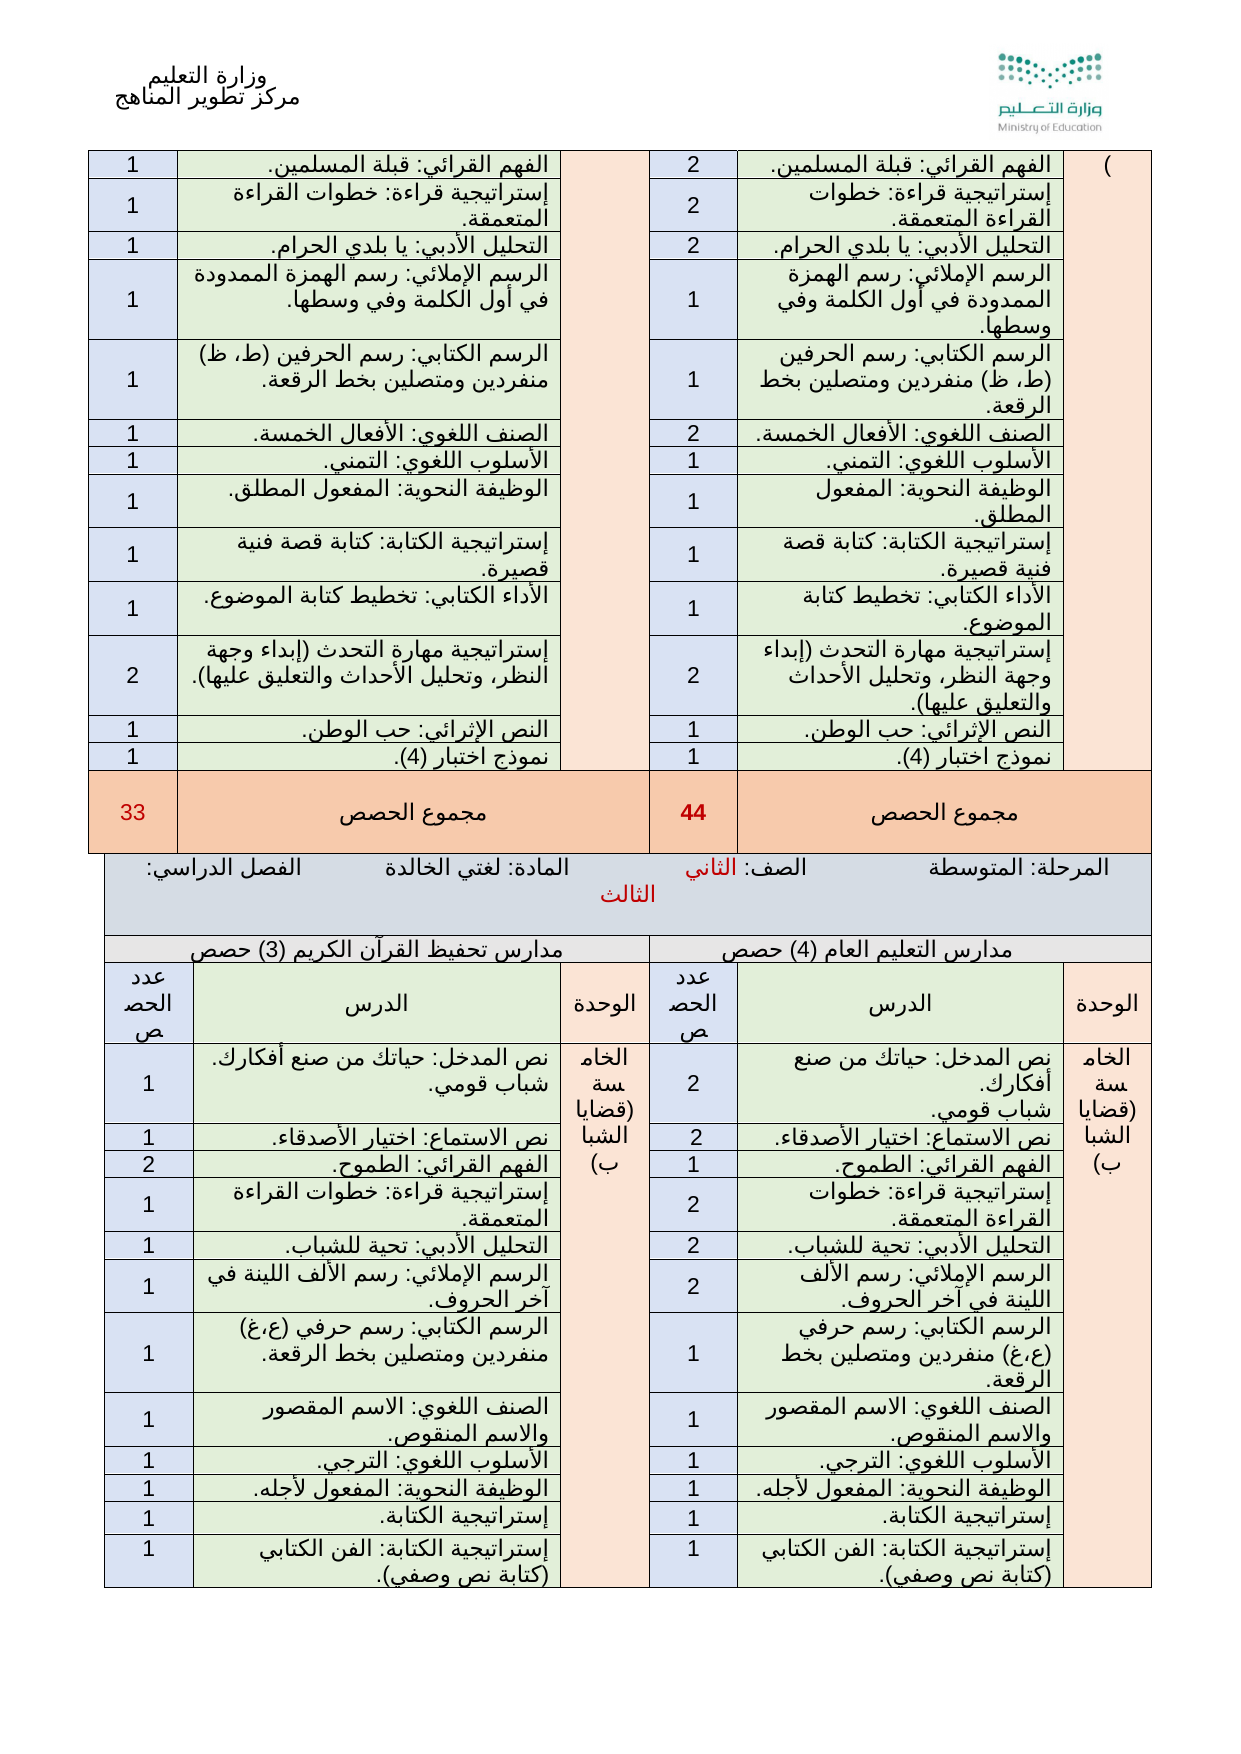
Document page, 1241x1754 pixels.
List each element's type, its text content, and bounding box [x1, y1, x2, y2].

table_cell مجموع الحصص [178, 771, 649, 853]
table_cell 1 [89, 743, 177, 770]
table_cell التحليل الأدبي: تحية للشباب. [194, 1232, 560, 1258]
table_cell الأسلوب اللغوي: الترجي. [738, 1447, 1063, 1473]
table_cell الوظيفة النحوية: المفعول المطلق. [178, 475, 560, 527]
table_cell المرحلة: المتوسطة الصف: الثاني المادة: لغتي الخالدة الفصل الدراسي: الثالث [105, 854, 1151, 935]
table_cell 2 [105, 1151, 193, 1177]
table_cell 1 [89, 151, 177, 177]
table_cell الوحدة [1064, 963, 1151, 1042]
table_cell إستراتيجية قراءة: خطوات القراءة المتعمقة. [194, 1178, 560, 1231]
table_cell 1 [650, 260, 737, 339]
table_cell الوحدة [561, 963, 649, 1042]
table_cell 1 [89, 447, 177, 473]
table_cell إستراتيجية قراءة: خطوات القراءة المتعمقة. [178, 179, 560, 231]
table_cell الفهم القرائي: قبلة المسلمين. [738, 151, 1063, 177]
table_cell النص الإثرائي: حب الوطن. [738, 716, 1063, 742]
table_cell الفهم القرائي: قبلة المسلمين. [178, 151, 560, 177]
table_cell 1 [650, 582, 737, 635]
table_cell الوظيفة النحوية: المفعول لأجله. [738, 1475, 1063, 1501]
table_cell نص المدخل: حياتك من صنع أفكارك. شباب قومي. [738, 1044, 1063, 1122]
table_cell 1 [650, 716, 737, 742]
table_cell نموذج اختبار (4). [178, 743, 560, 770]
table_cell عدد الحصص [650, 963, 737, 1042]
table_cell 2 [89, 636, 177, 715]
table_cell 1 [105, 1044, 193, 1122]
table_cell الرسم الكتابي: رسم الحرفين (ط، ظ) منفردين ومتصلين بخط الرقعة. [738, 340, 1063, 419]
table_cell 2 [650, 232, 737, 258]
table_cell إستراتيجية قراءة: خطوات القراءة المتعمقة. [738, 179, 1063, 231]
table_cell 1 [650, 528, 737, 581]
table_cell 2 [650, 636, 737, 715]
table_cell 1 [105, 1124, 193, 1150]
table_cell مدارس تحفيظ القرآن الكريم (3) حصص [105, 936, 649, 962]
table_cell الرسم الكتابي: رسم حرفي (ع،غ) منفردين ومتصلين بخط الرقعة. [738, 1313, 1063, 1392]
table_cell الفهم القرائي: الطموح. [194, 1151, 560, 1177]
table_cell إستراتيجية الكتابة: كتابة قصة فنية قصيرة. [178, 528, 560, 581]
table_cell إستراتيجية الكتابة: كتابة قصة فنية قصيرة. [738, 528, 1063, 581]
table_cell نص الاستماع: اختيار الأصدقاء. [738, 1124, 1063, 1150]
table_cell التحليل الأدبي: يا بلدي الحرام. [738, 232, 1063, 258]
table_cell 1 [650, 1313, 737, 1392]
table_cell 1 [89, 260, 177, 339]
table_cell 1 [105, 1475, 193, 1501]
table_cell الرسم الكتابي: رسم الحرفين (ط، ظ) منفردين ومتصلين بخط الرقعة. [178, 340, 560, 419]
table_cell 1 [105, 1535, 193, 1587]
table_cell الدرس [194, 963, 560, 1042]
table_cell 2 [650, 179, 737, 231]
table_cell الوظيفة النحوية: المفعول المطلق. [738, 475, 1063, 527]
table_cell 1 [650, 1151, 737, 1177]
table_cell مجموع الحصص [738, 771, 1151, 853]
table_cell الدرس [738, 963, 1063, 1042]
table_cell إستراتيجية الكتابة. [194, 1502, 560, 1533]
table_cell 1 [650, 1502, 737, 1533]
table_cell 1 [650, 475, 737, 527]
table_cell الأسلوب اللغوي: التمني. [738, 447, 1063, 473]
table_cell 2 [650, 1260, 737, 1312]
table_cell 33 [89, 771, 177, 853]
table_cell 1 [650, 1535, 737, 1587]
table_cell الرسم الإملائي: رسم الألف اللينة في آخر الحروف. [194, 1260, 560, 1312]
table_cell 1 [89, 582, 177, 635]
table_cell الأداء الكتابي: تخطيط كتابة الموضوع. [178, 582, 560, 635]
table_cell 2 [650, 150, 738, 177]
table_cell النص الإثرائي: حب الوطن. [178, 716, 560, 742]
table_cell 1 [89, 528, 177, 581]
table_cell نص الاستماع: اختيار الأصدقاء. [194, 1124, 560, 1150]
table_cell الرسم الإملائي: رسم الألف اللينة في آخر الحروف. [738, 1260, 1063, 1312]
table_cell 1 [89, 179, 177, 231]
table_cell عدد الحصص [105, 963, 193, 1042]
table_cell إستراتيجية مهارة التحدث (إبداء وجهة النظر، وتحليل الأحداث والتعليق عليها). [738, 636, 1063, 715]
table_cell 2 [650, 1178, 737, 1231]
table_cell الأسلوب اللغوي: التمني. [178, 447, 560, 473]
table_cell 1 [650, 743, 737, 770]
table_cell الرسم الكتابي: رسم حرفي (ع،غ) منفردين ومتصلين بخط الرقعة. [194, 1313, 560, 1392]
table_cell الصنف اللغوي: الاسم المقصور والاسم المنقوص. [194, 1393, 560, 1446]
table_cell 44 [650, 771, 737, 853]
table_cell 1 [89, 420, 177, 446]
table_cell نموذج اختبار (4). [738, 743, 1063, 770]
table_cell التحليل الأدبي: يا بلدي الحرام. [178, 232, 560, 258]
table_cell نص المدخل: حياتك من صنع أفكارك. شباب قومي. [194, 1044, 560, 1122]
table_cell 1 [89, 340, 177, 419]
table_cell الصنف اللغوي: الأفعال الخمسة. [738, 420, 1063, 446]
table_cell الفهم القرائي: الطموح. [738, 1151, 1063, 1177]
table_cell الرسم الإملائي: رسم الهمزة الممدودة في أول الكلمة وفي وسطها. [738, 260, 1063, 339]
table_cell مدارس التعليم العام (4) حصص [650, 936, 1151, 962]
table_cell 1 [650, 1393, 737, 1446]
table_cell الرسم الإملائي: رسم الهمزة الممدودة في أول الكلمة وفي وسطها. [178, 260, 560, 339]
table_cell 1 [650, 340, 737, 419]
table_cell الأسلوب اللغوي: الترجي. [194, 1447, 560, 1473]
table_cell 2 [650, 420, 737, 446]
table_cell 1 [105, 1313, 193, 1392]
table_cell 1 [89, 716, 177, 742]
table_cell الأداء الكتابي: تخطيط كتابة الموضوع. [738, 582, 1063, 635]
table_cell إستراتيجية الكتابة: الفن الكتابي (كتابة نص وصفي). [738, 1535, 1063, 1587]
table_cell 1 [105, 1178, 193, 1231]
table_cell 1 [105, 1502, 193, 1533]
table_cell 1 [105, 1447, 193, 1473]
table_cell 1 [105, 1260, 193, 1312]
table_cell إستراتيجية الكتابة: الفن الكتابي (كتابة نص وصفي). [194, 1535, 560, 1587]
table_cell الوظيفة النحوية: المفعول لأجله. [194, 1475, 560, 1501]
table_cell 2 [650, 1124, 737, 1150]
table_cell 1 [650, 1447, 737, 1473]
table_cell 1 [89, 232, 177, 258]
table_cell 1 [650, 447, 737, 473]
table_cell الصنف اللغوي: الاسم المقصور والاسم المنقوص. [738, 1393, 1063, 1446]
table_cell 2 [650, 1232, 737, 1258]
table_cell إستراتيجية قراءة: خطوات القراءة المتعمقة. [738, 1178, 1063, 1231]
table_cell التحليل الأدبي: تحية للشباب. [738, 1232, 1063, 1258]
table_cell الخامسة (قضايا الشباب) [561, 1044, 649, 1587]
table_cell 1 [650, 1475, 737, 1501]
table_cell 1 [105, 1232, 193, 1258]
table_cell إستراتيجية الكتابة. [738, 1502, 1063, 1533]
picture [988, 43, 1109, 140]
table_cell 1 [105, 1393, 193, 1446]
table_cell الصنف اللغوي: الأفعال الخمسة. [178, 420, 560, 446]
table_cell الخامسة (قضايا الشباب) [1064, 1044, 1151, 1587]
table_cell 1 [89, 475, 177, 527]
table_cell 2 [650, 1044, 737, 1122]
table_cell إستراتيجية مهارة التحدث (إبداء وجهة النظر، وتحليل الأحداث والتعليق عليها). [178, 636, 560, 715]
